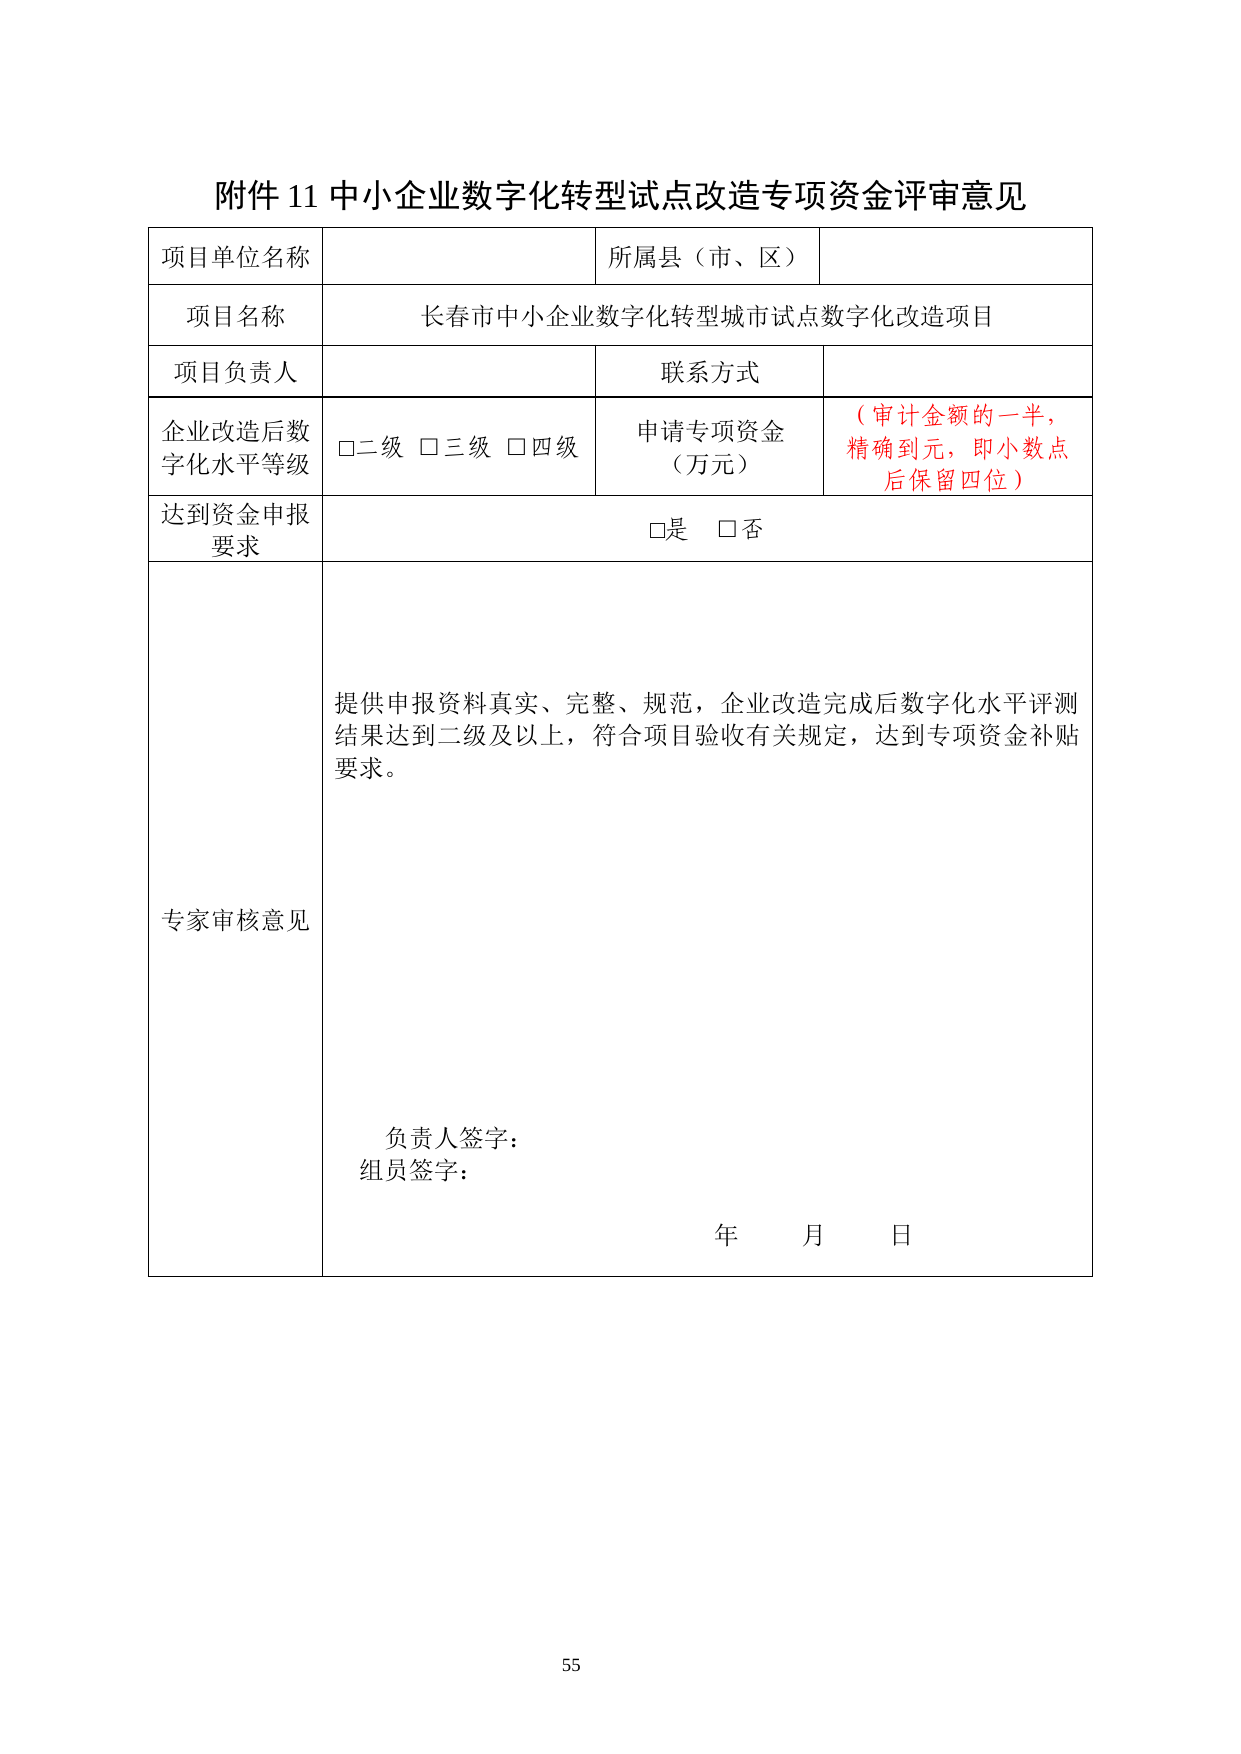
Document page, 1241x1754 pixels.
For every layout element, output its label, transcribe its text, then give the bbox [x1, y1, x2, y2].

table_cell 达到资金申报要求 [149, 496, 322, 561]
table_cell 长春市中小企业数字化转型城市试点数字化改造项目 [323, 285, 1092, 344]
table_cell □是 □否 [323, 496, 1092, 561]
table_cell [323, 346, 595, 396]
text 附件11 中小企业数字化转型试点改造专项资金评审意见 [187, 162, 1053, 227]
table_cell 项目名称 [149, 285, 322, 344]
table_header [323, 228, 595, 284]
table_cell 提供申报资料真实、完整、规范，企业改造完成后数字化水平评测结果达到二级及以上，符合项目验收有关规定，达到专项资金补贴要求。 负责人签字： 组员签字： 年 月 日 [323, 562, 1092, 1276]
table_header 所属县（市、区） [596, 228, 819, 284]
table_cell （审计金额的一半，精确到元，即小数点后保留四位） [824, 398, 1092, 495]
table_cell 申请专项资金 （万元） [596, 398, 823, 495]
table_cell 联系方式 [596, 346, 823, 396]
table_header [820, 228, 1092, 284]
table_cell 企业改造后数字化水平等级 [149, 398, 322, 495]
table_header 项目单位名称 [149, 228, 322, 284]
table_cell [824, 346, 1092, 396]
table_cell 专家审核意见 [149, 562, 322, 1276]
table_cell □二级 □三级 □四级 [323, 398, 595, 495]
table_cell 项目负责人 [149, 346, 322, 396]
